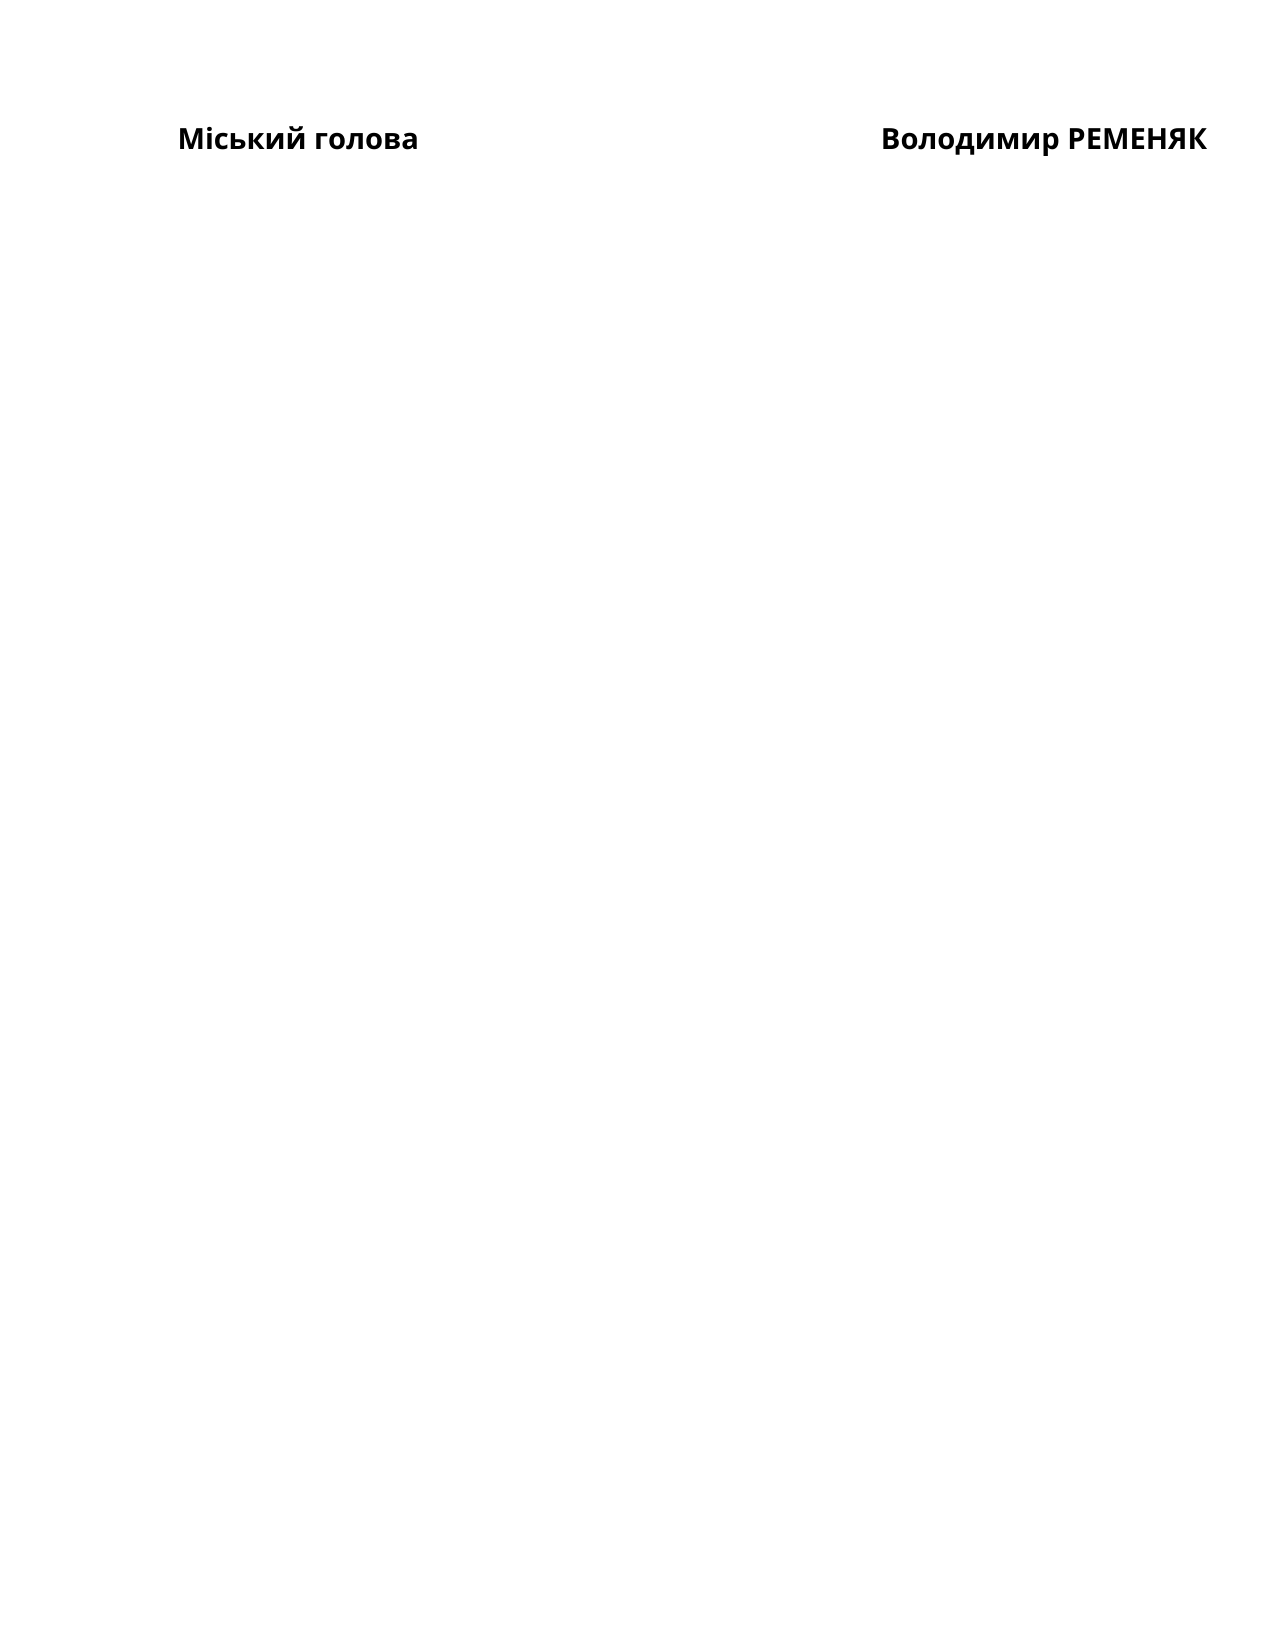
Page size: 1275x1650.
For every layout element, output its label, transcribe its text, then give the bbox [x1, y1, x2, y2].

text Міський голова Володимир РЕМЕНЯК [177, 118, 1216, 158]
